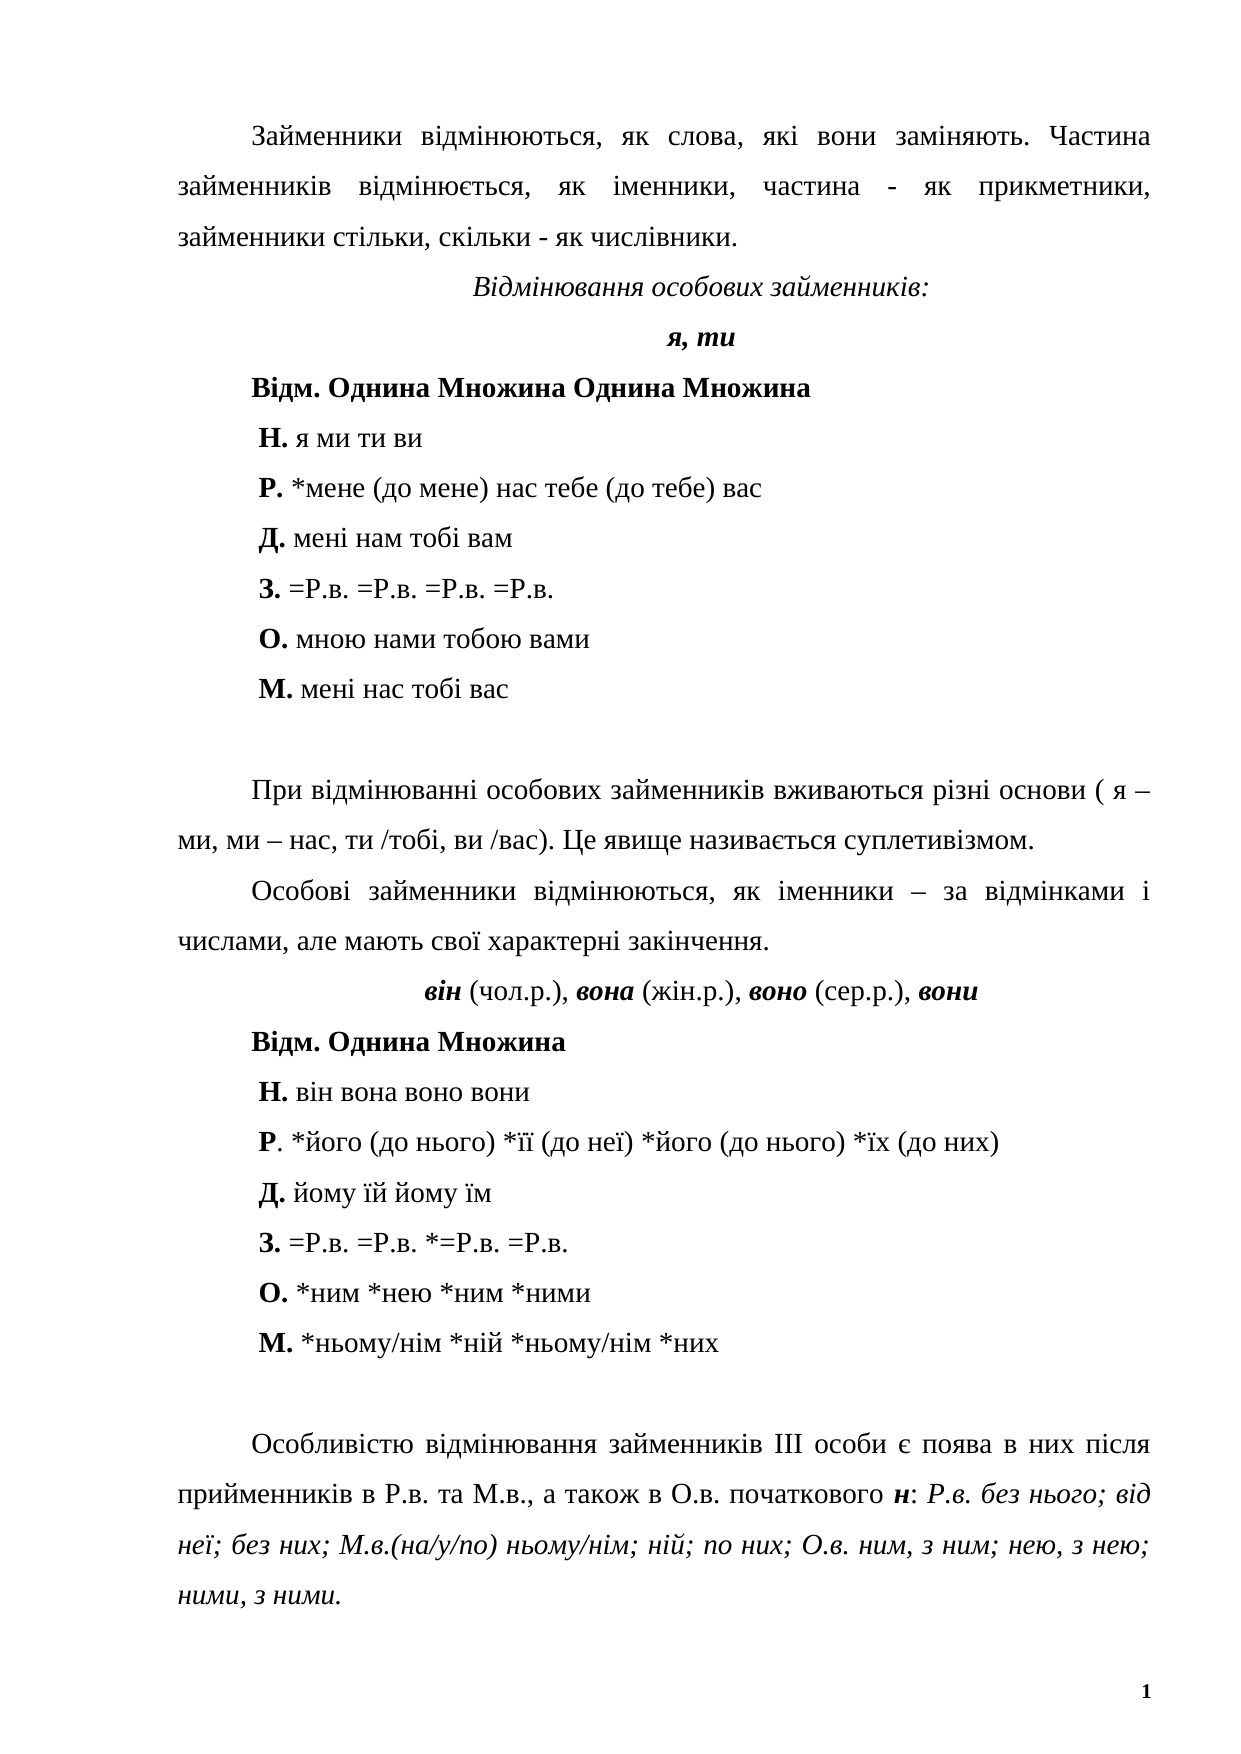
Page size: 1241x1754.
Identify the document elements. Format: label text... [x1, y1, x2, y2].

text Р. *мене (до мене) нас тебе (до тебе) вас [177, 470, 1152, 504]
text О. мною нами тобою вами [177, 621, 1152, 655]
text Відмінювання особових займенників: [177, 269, 1152, 303]
text Особові займенники відмінюються, як іменники – за відмінками і числами, але мають свої характерні закінчення. [177, 873, 1152, 957]
text Д. мені нам тобі вам [177, 521, 1152, 554]
text О. *ним *нею *ним *ними [177, 1275, 1152, 1309]
text Займенники відмінюються, як слова, які вони заміняють. Частина займенників відмінюється, як іменники, частина - як прикметники, займенники стільки, скільки - як числівники. [177, 118, 1152, 252]
text З. =Р.в. =Р.в. *=Р.в. =Р.в. [177, 1225, 1152, 1258]
text Відм. Однина Множина [177, 1024, 1152, 1057]
text він (чол.р.), вона (жін.р.), воно (сер.р.), вони [177, 973, 1152, 1007]
text я, ти [177, 319, 1152, 353]
text М. *ньому/нім *ній *ньому/нім *них [177, 1326, 1152, 1359]
text Особливістю відмінювання займенників ІІІ особи є поява в них після прийменників в Р.в. та М.в., а також в О.в. початкового н: Р.в. без нього; від неї; без них; М.в.(на/у/по) ньому/нім; ній; по них; О.в. ним, з ним; нею, з нею; ними, з ними. [177, 1426, 1152, 1611]
text При відмінюванні особових займенників вживаються різні основи ( я – ми, ми – нас, ти /тобі, ви /вас). Це явище називається суплетивізмом. [177, 772, 1152, 856]
text Д. йому їй йому їм [177, 1175, 1152, 1208]
text М. мені нас тобі вас [177, 672, 1152, 705]
text Н. я ми ти ви [177, 420, 1152, 453]
text Відм. Однина Множина Однина Множина [177, 370, 1152, 403]
text Н. він вона воно вони [177, 1074, 1152, 1108]
text Р. *його (до нього) *її (до неї) *його (до нього) *їх (до них) [177, 1124, 1152, 1158]
text З. =Р.в. =Р.в. =Р.в. =Р.в. [177, 571, 1152, 604]
